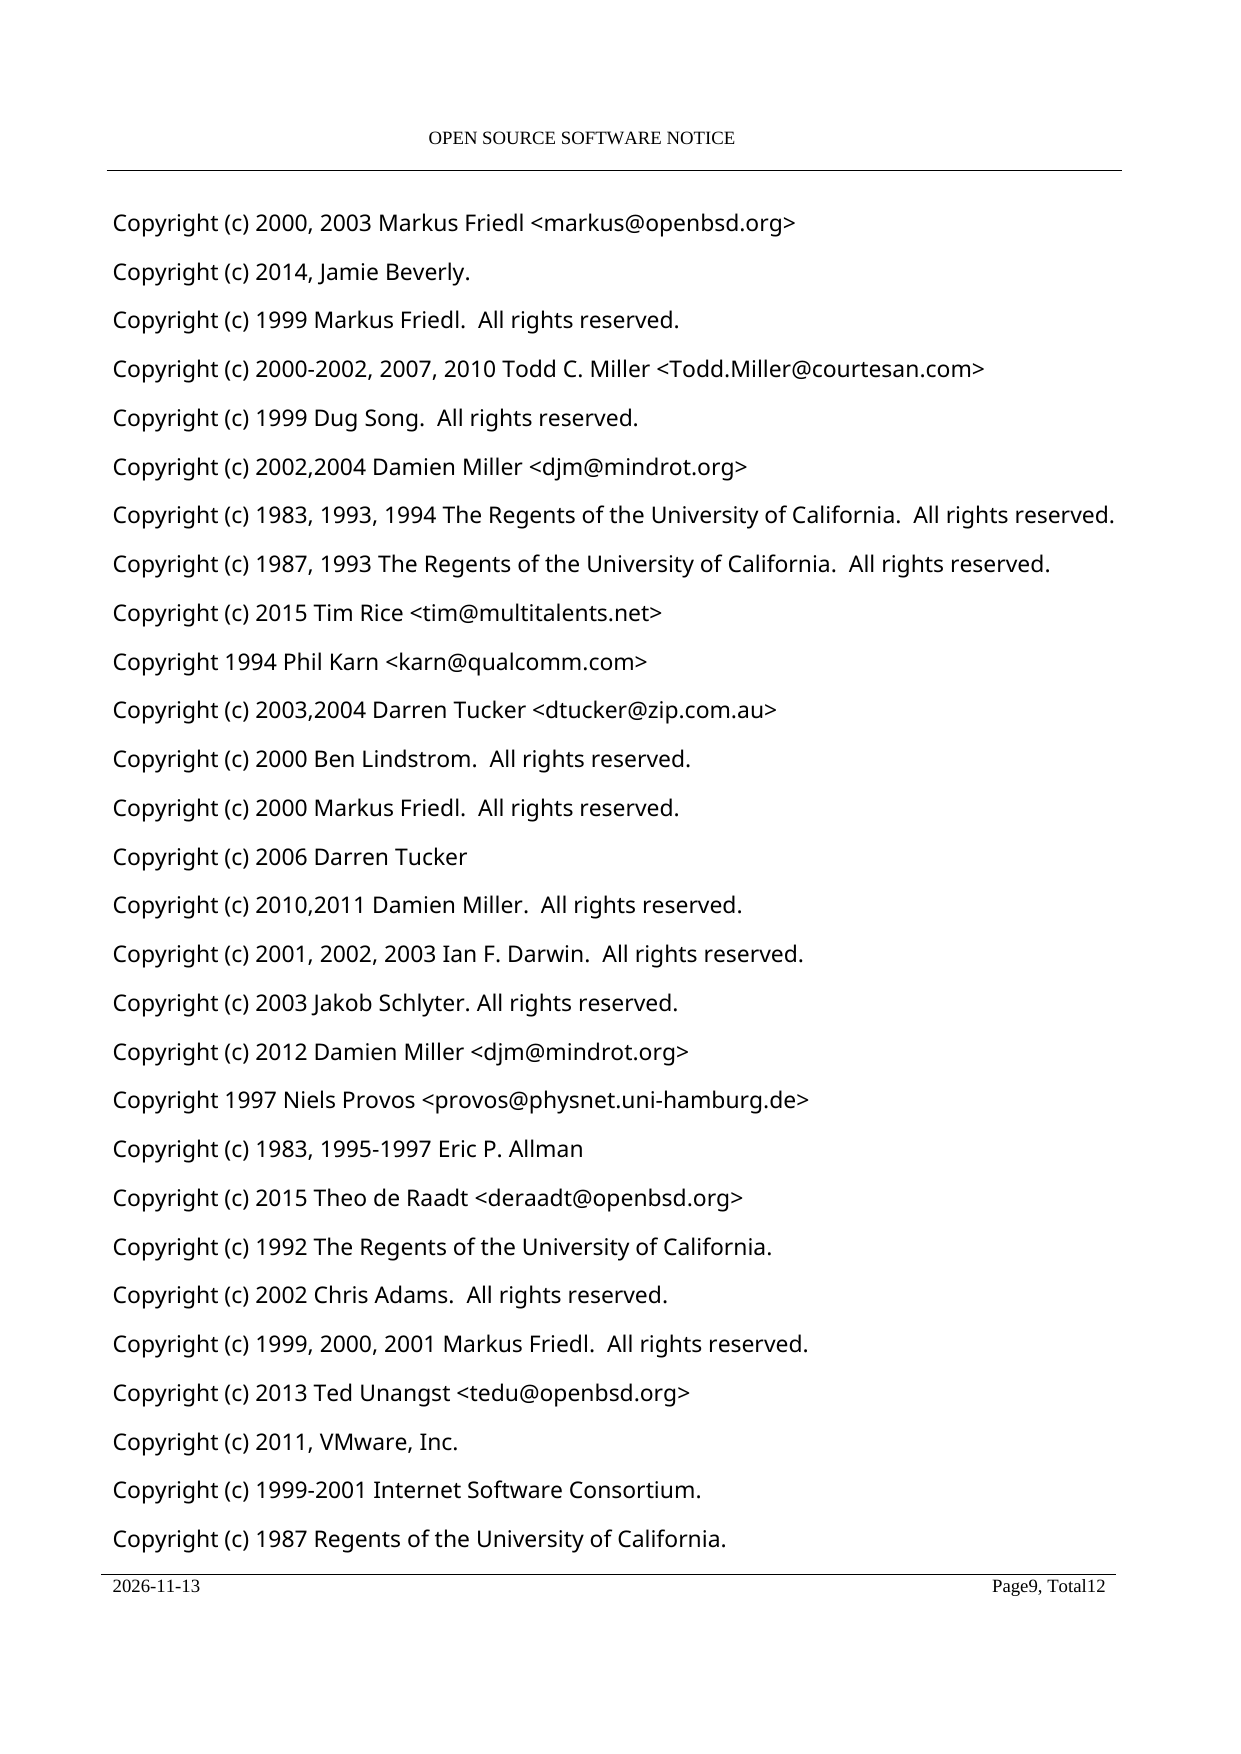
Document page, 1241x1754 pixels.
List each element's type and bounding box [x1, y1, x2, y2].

text [112, 206, 1128, 1555]
